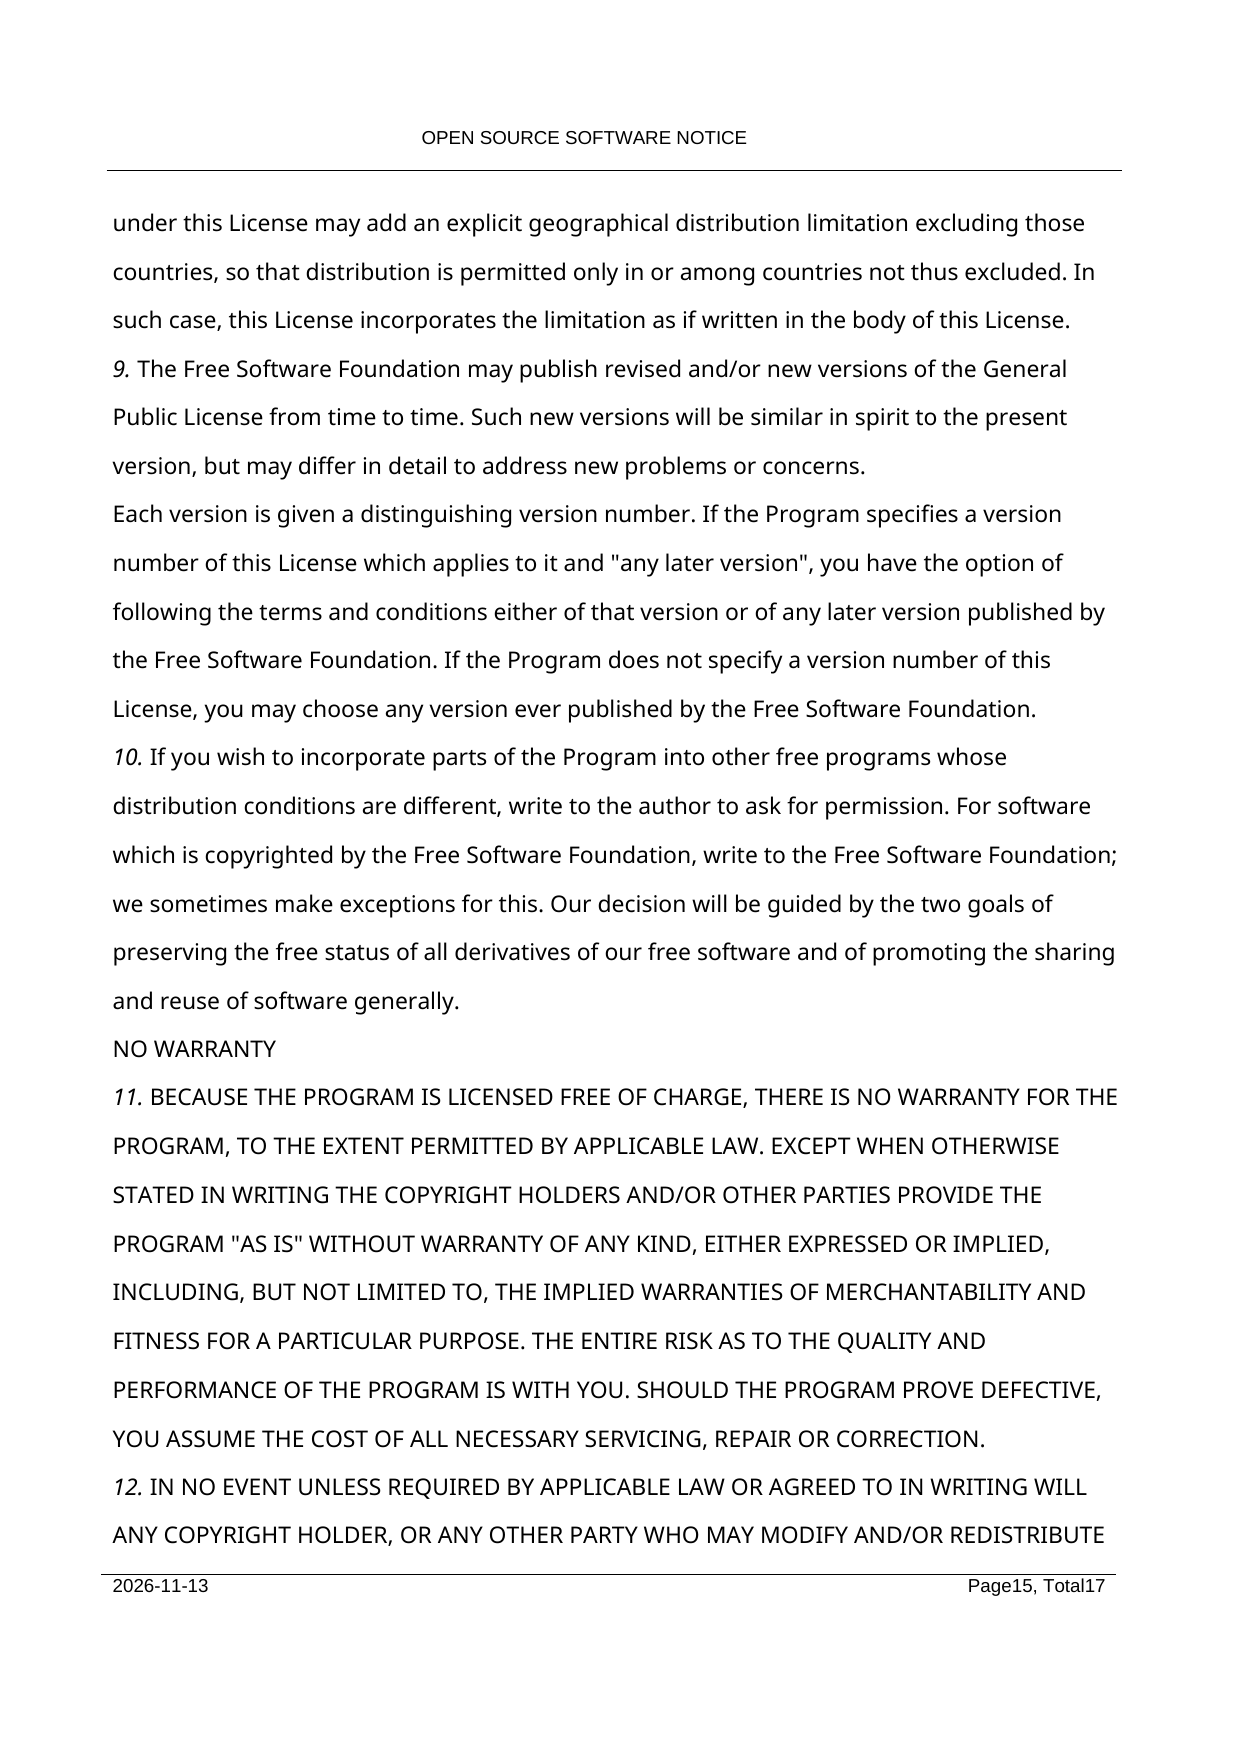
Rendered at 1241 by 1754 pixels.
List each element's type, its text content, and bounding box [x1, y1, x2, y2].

text 9. The Free Software Foundation may publish revised and/or new versions of the General Public License from time to time. Such new versions will be similar in spirit to the present version, but may differ in detail to address new problems or concerns. [112, 352, 1128, 482]
text Each version is given a distinguishing version number. If the Program specifies a version number of this License which applies to it and "any later version", you have the option of following the terms and conditions either of that version or of any later version published by the Free Software Foundation. If the Program does not specify a version number of this License, you may choose any version ever published by the Free Software Foundation. [112, 498, 1128, 725]
text NO WARRANTY [112, 1033, 1128, 1065]
text 11. BECAUSE THE PROGRAM IS LICENSED FREE OF CHARGE, THERE IS NO WARRANTY FOR THE PROGRAM, TO THE EXTENT PERMITTED BY APPLICABLE LAW. EXCEPT WHEN OTHERWISE STATED IN WRITING THE COPYRIGHT HOLDERS AND/OR OTHER PARTIES PROVIDE THE PROGRAM "AS IS" WITHOUT WARRANTY OF ANY KIND, EITHER EXPRESSED OR IMPLIED, INCLUDING, BUT NOT LIMITED TO, THE IMPLIED WARRANTIES OF MERCHANTABILITY AND FITNESS FOR A PARTICULAR PURPOSE. THE ENTIRE RISK AS TO THE QUALITY AND PERFORMANCE OF THE PROGRAM IS WITH YOU. SHOULD THE PROGRAM PROVE DEFECTIVE, YOU ASSUME THE COST OF ALL NECESSARY SERVICING, REPAIR OR CORRECTION. [112, 1081, 1128, 1454]
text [112, 206, 1128, 336]
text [112, 1470, 1128, 1551]
text 10. If you wish to incorporate parts of the Program into other free programs whose distribution conditions are different, write to the author to ask for permission. For software which is copyrighted by the Free Software Foundation, write to the Free Software Foundation; we sometimes make exceptions for this. Our decision will be guided by the two goals of preserving the free status of all derivatives of our free software and of promoting the sharing and reuse of software generally. [112, 741, 1128, 1017]
